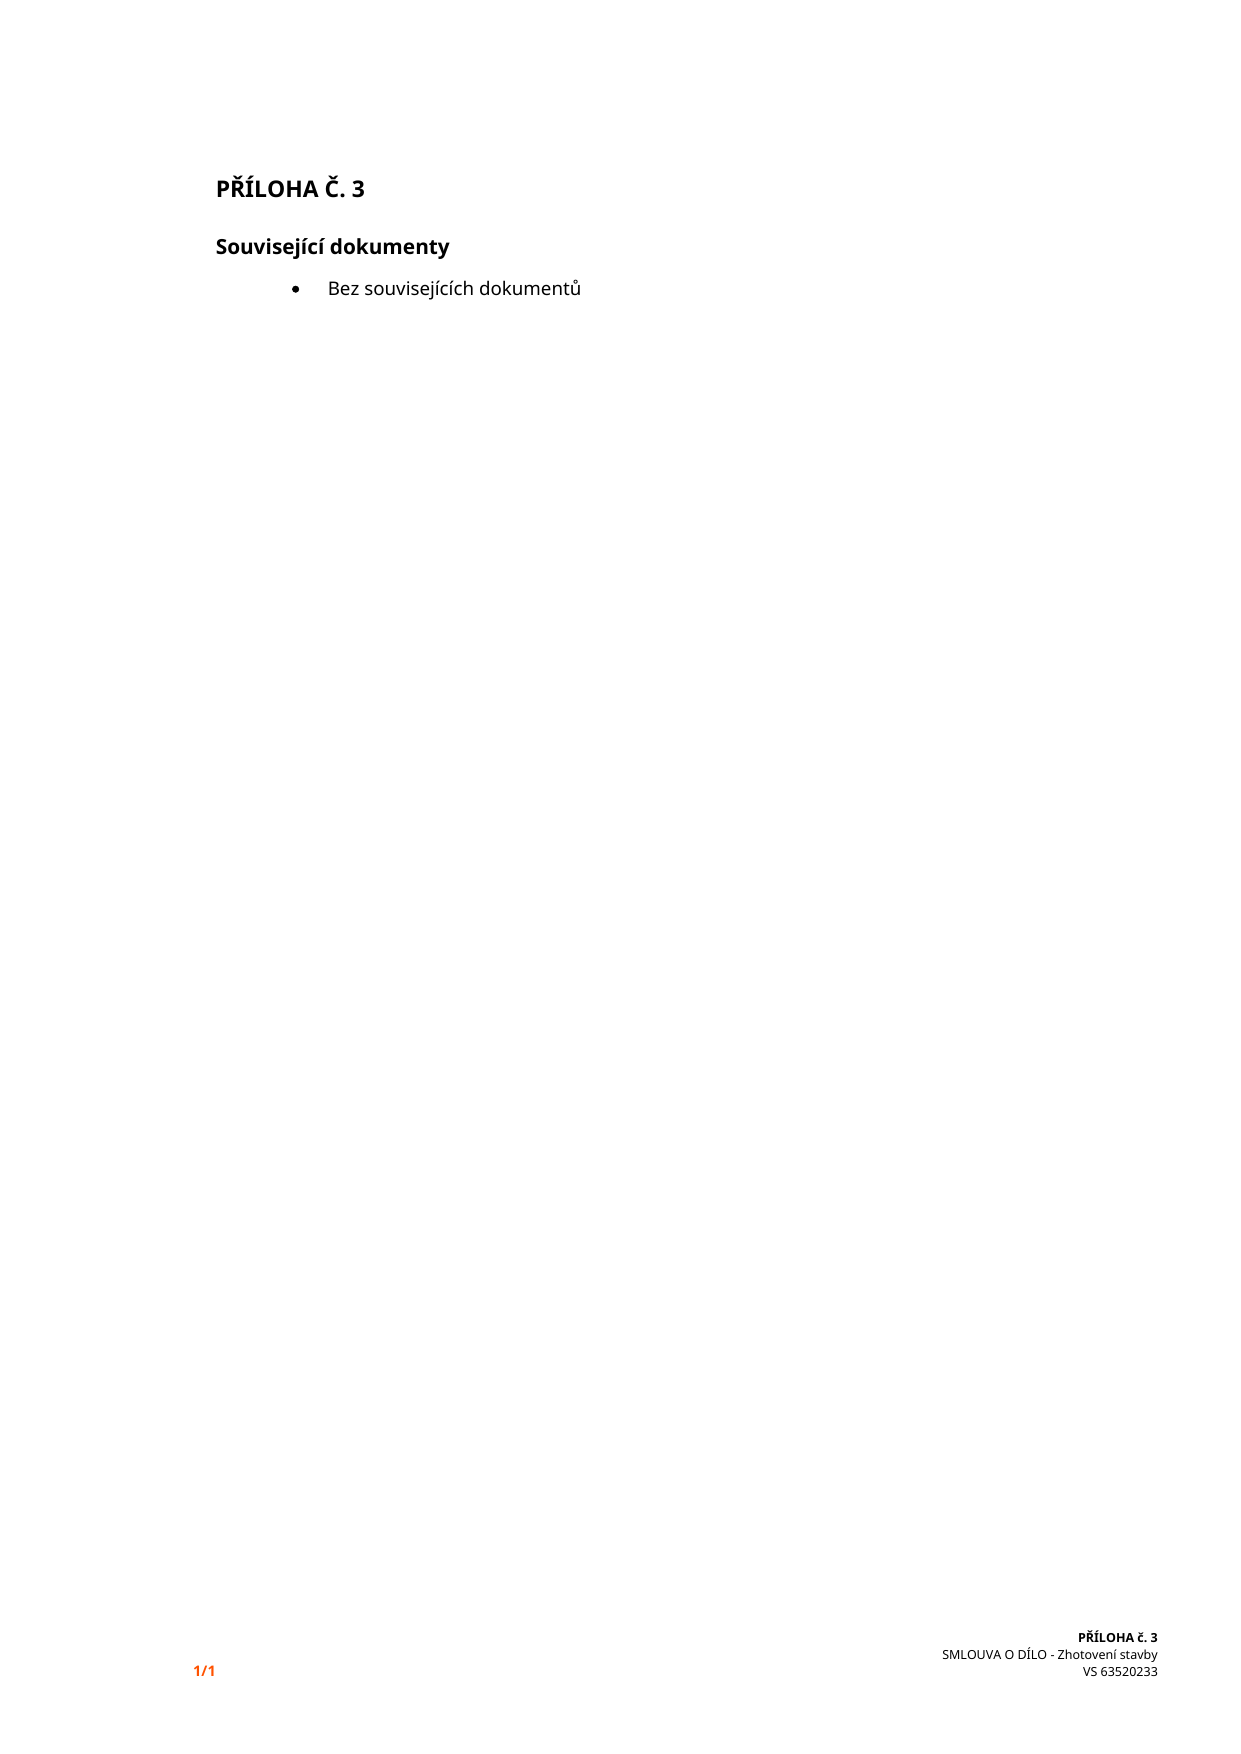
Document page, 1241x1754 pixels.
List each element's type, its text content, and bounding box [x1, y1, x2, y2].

text Související dokumenty [216, 232, 1093, 260]
text Příloha č. 3 [216, 172, 1093, 204]
text Bez souvisejících dokumentů [292, 276, 1093, 301]
